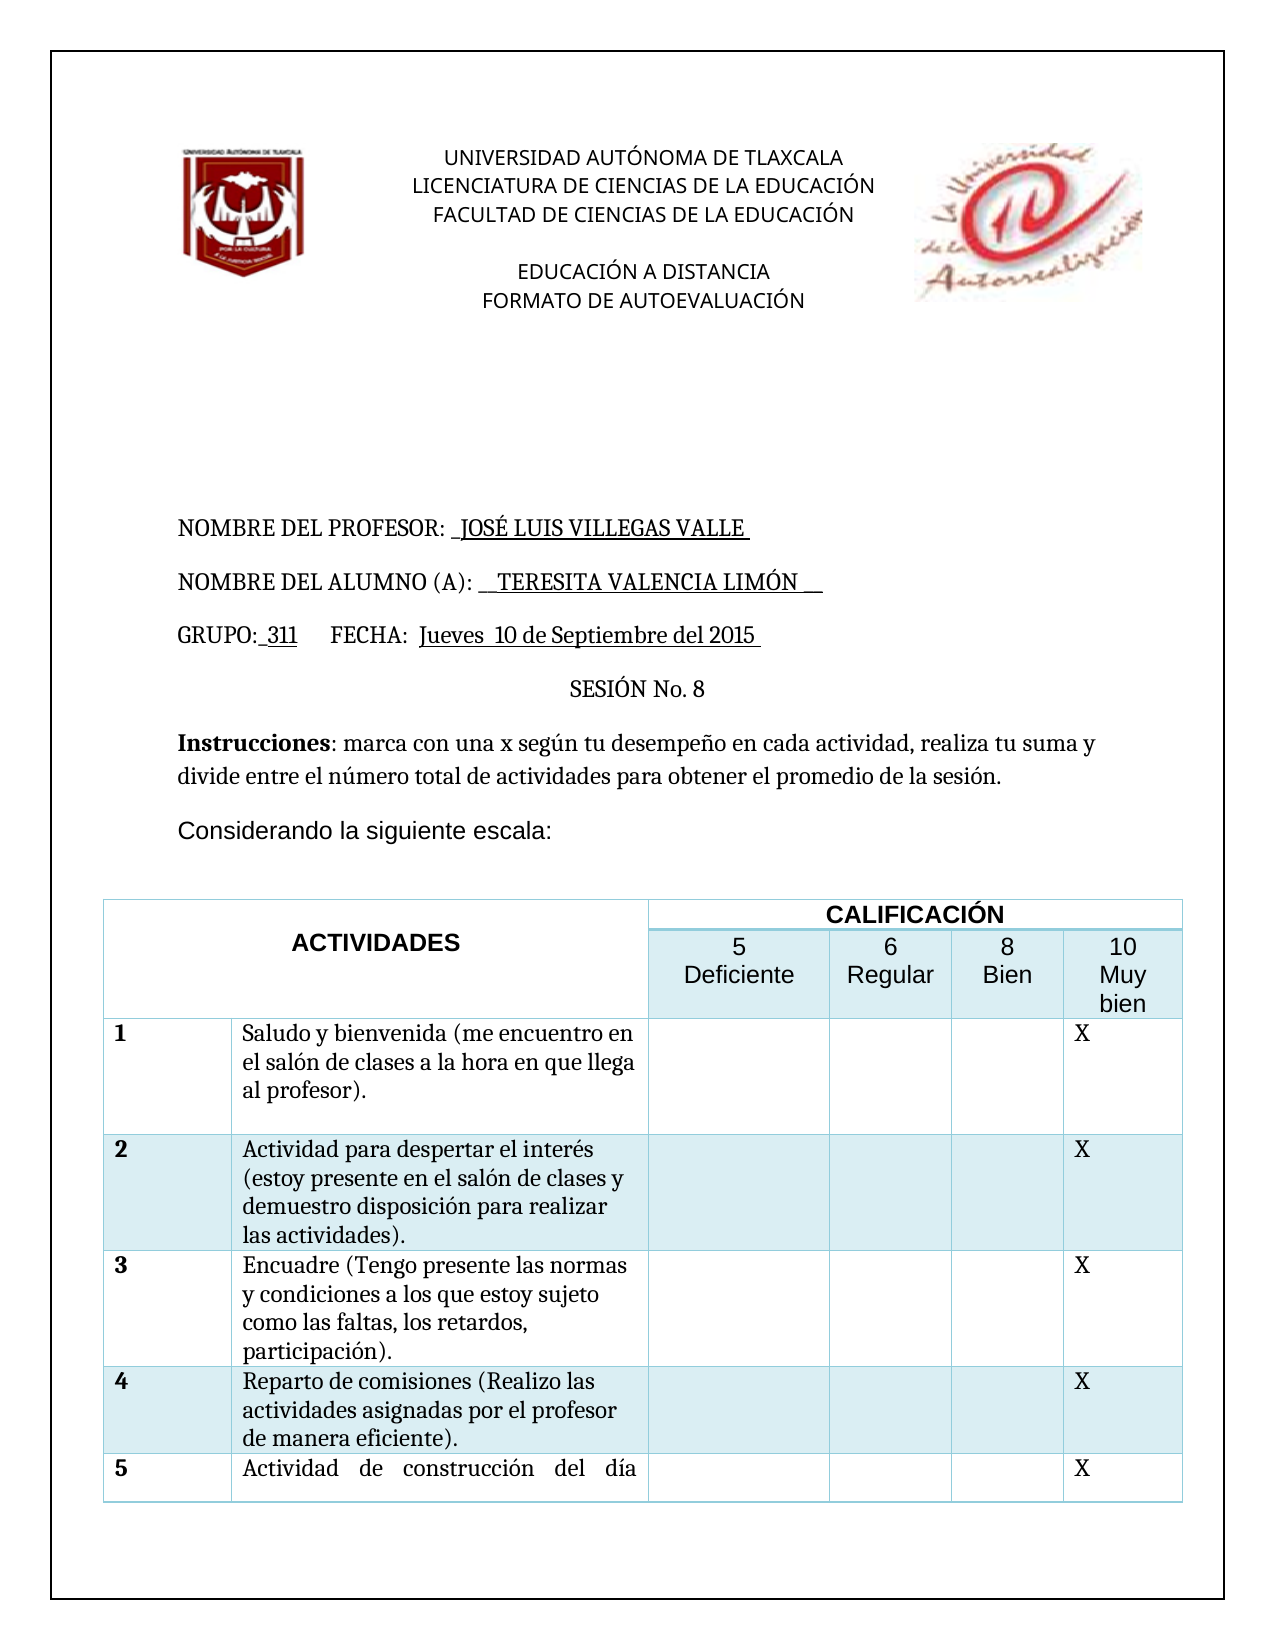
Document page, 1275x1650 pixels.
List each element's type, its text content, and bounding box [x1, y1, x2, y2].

table_header [903, 143, 1167, 343]
table_cell [830, 1367, 951, 1453]
table_cell [952, 1454, 1063, 1501]
table_cell Saludo y bienvenida (me encuentro en el salón de clases a la hora en que llega al profesor). [232, 1019, 648, 1134]
text NOMBRE DEL PROFESOR: _JOSÉ LUIS VILLEGAS VALLE [177, 514, 1098, 542]
table_cell [952, 1251, 1063, 1366]
table_cell 6 Regular [830, 931, 951, 1018]
table_cell [649, 1135, 829, 1250]
table_cell 5 Deficiente [649, 931, 829, 1018]
table_cell X [1064, 1251, 1182, 1366]
table_header ACTIVIDADES [104, 900, 648, 1018]
table_header [166, 143, 384, 343]
table_cell Reparto de comisiones (Realizo las actividades asignadas por el profesor de manera eficiente). [232, 1367, 648, 1453]
text NOMBRE DEL ALUMNO (A): __TERESITA VALENCIA LIMÓN __ [177, 567, 1098, 596]
picture [177, 143, 310, 284]
table_cell [952, 1135, 1063, 1250]
table_cell X [1064, 1454, 1182, 1501]
table_cell 4 [104, 1367, 231, 1453]
picture [914, 143, 1143, 302]
text Considerando la siguiente escala: [177, 816, 1098, 845]
text GRUPO:_311 FECHA: Jueves 10 de Septiembre del 2015 [177, 621, 1098, 650]
table_cell [649, 1251, 829, 1366]
table_cell Actividad para despertar el interés (estoy presente en el salón de clases y demuestro disposición para realizar las actividades). [232, 1135, 648, 1250]
table_cell [830, 1454, 951, 1501]
table_cell [952, 1367, 1063, 1453]
table_header CALIFICACIÓN [649, 900, 1182, 928]
table_cell [830, 1019, 951, 1134]
table_cell 1 [104, 1019, 231, 1134]
table_cell [649, 1454, 829, 1501]
table_cell [830, 1135, 951, 1250]
table_header UNIVERSIDAD AUTÓNOMA DE TLAXCALA [384, 143, 903, 171]
table_cell 2 [104, 1135, 231, 1250]
table_cell [952, 1019, 1063, 1134]
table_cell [232, 1454, 648, 1501]
table_cell [649, 1367, 829, 1453]
table_cell 5 [104, 1454, 231, 1501]
table_cell X [1064, 1135, 1182, 1250]
text Instrucciones: marca con una x según tu desempeño en cada actividad, realiza tu suma y divide entre el número total de actividades para obtener el promedio de la sesión. [177, 729, 1098, 791]
table_cell LICENCIATURA DE CIENCIAS DE LA EDUCACIÓN [384, 171, 903, 200]
text SESIÓN No. 8 [177, 675, 1098, 704]
table_cell FACULTAD DE CIENCIAS DE LA EDUCACIÓN [384, 200, 903, 229]
table_cell 8 Bien [952, 931, 1063, 1018]
table_cell Encuadre (Tengo presente las normas y condiciones a los que estoy sujeto como las faltas, los retardos, participación). [232, 1251, 648, 1366]
table_cell X [1064, 1367, 1182, 1453]
table_cell 3 [104, 1251, 231, 1366]
table_cell [830, 1251, 951, 1366]
table_cell 10 Muy bien [1064, 931, 1182, 1018]
table_cell [649, 1019, 829, 1134]
table_cell X [1064, 1019, 1182, 1134]
table_cell EDUCACIÓN A DISTANCIA FORMATO DE AUTOEVALUACIÓN [384, 229, 903, 343]
